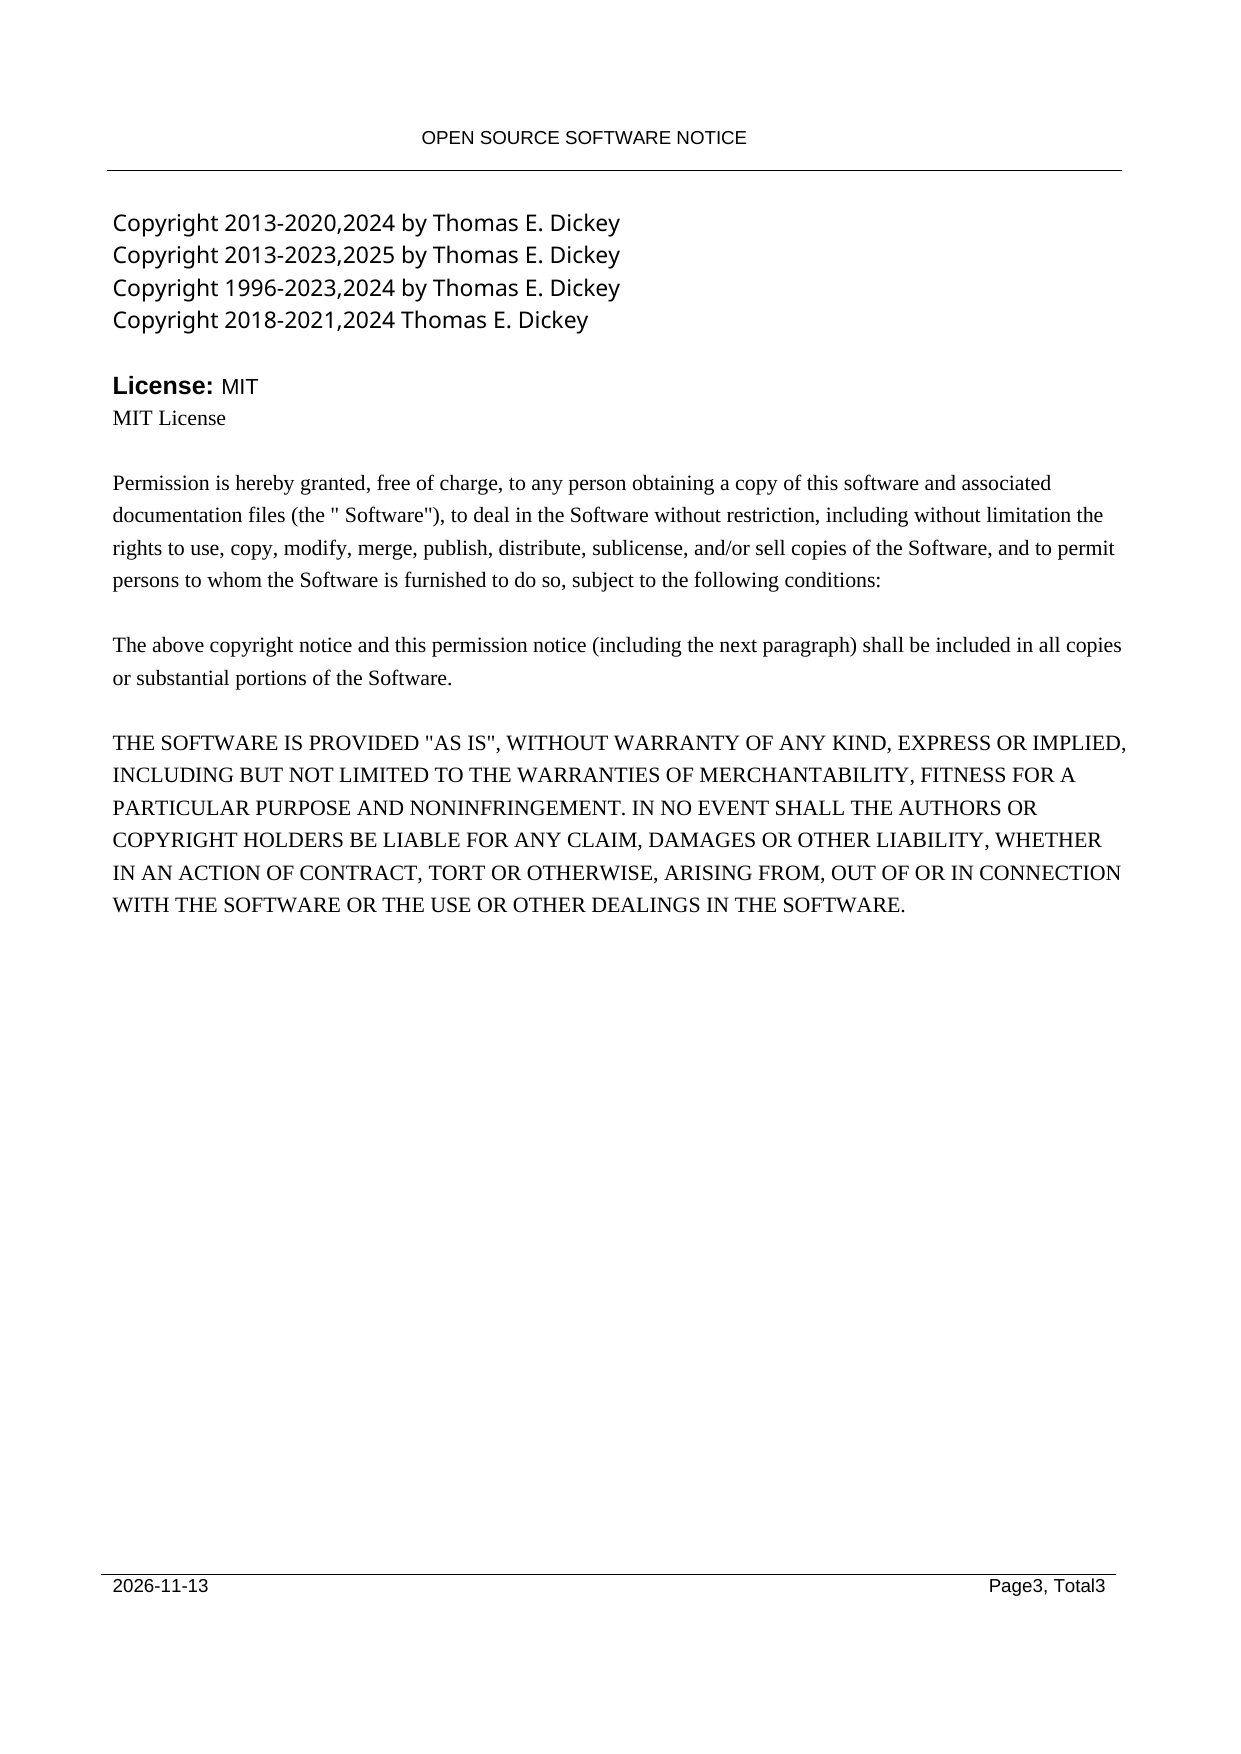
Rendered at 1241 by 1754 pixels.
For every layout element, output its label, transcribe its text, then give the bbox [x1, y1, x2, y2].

text License: MIT [112, 369, 1128, 401]
text MIT License Permission is hereby granted, free of charge, to any person obtaining a copy of this software and associated documentation files (the " Software"), to deal in the Software without restriction, including without limitation the rights to use, copy, modify, merge, publish, distribute, sublicense, and/or sell copies of the Software, and to permit persons to whom the Software is furnished to do so, subject to the following conditions: The above copyright notice and this permission notice (including the next paragraph) shall be included in all copies or substantial portions of the Software. THE SOFTWARE IS PROVIDED "AS IS", WITHOUT WARRANTY OF ANY KIND, EXPRESS OR IMPLIED, INCLUDING BUT NOT LIMITED TO THE WARRANTIES OF MERCHANTABILITY, FITNESS FOR A PARTICULAR PURPOSE AND NONINFRINGEMENT. IN NO EVENT SHALL THE AUTHORS OR COPYRIGHT HOLDERS BE LIABLE FOR ANY CLAIM, DAMAGES OR OTHER LIABILITY, WHETHER IN AN ACTION OF CONTRACT, TORT OR OTHERWISE, ARISING FROM, OUT OF OR IN CONNECTION WITH THE SOFTWARE OR THE USE OR OTHER DEALINGS IN THE SOFTWARE. [112, 401, 1128, 954]
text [112, 206, 1128, 369]
